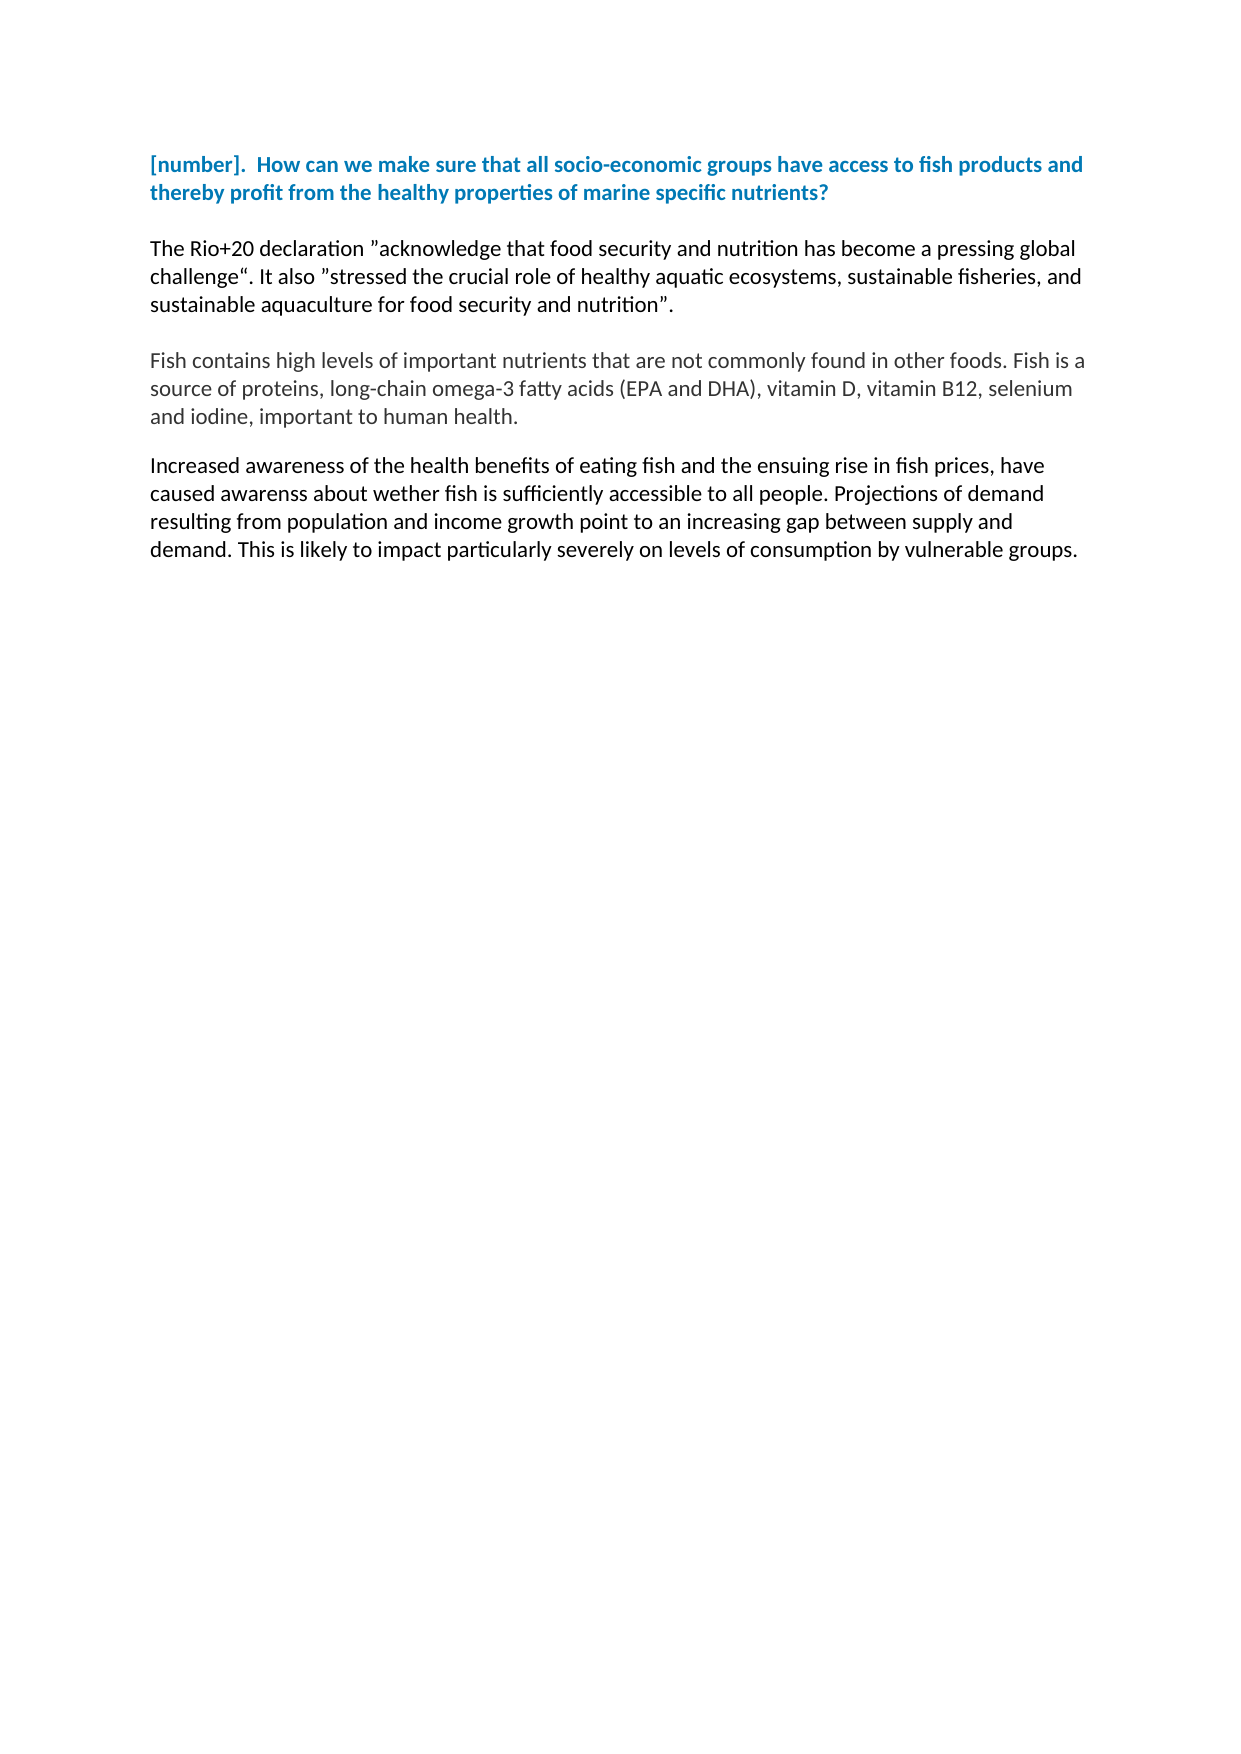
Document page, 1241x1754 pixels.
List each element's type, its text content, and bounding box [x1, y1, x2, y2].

text [number]. How can we make sure that all socio-economic groups have access to fish products and thereby profit from the healthy properties of marine specific nutrients? [150, 150, 1090, 206]
text The Rio+20 declaration ”acknowledge that food security and nutrition has become a pressing global challenge“. It also ”stressed the crucial role of healthy aquatic ecosystems, sustainable fisheries, and sustainable aquaculture for food security and nutrition”. [150, 234, 1090, 318]
text Fish contains high levels of important nutrients that are not commonly found in other foods. Fish is a source of proteins, long-chain omega-3 fatty acids (EPA and DHA), vitamin D, vitamin B12, selenium and iodine, important to human health. [150, 346, 1090, 430]
text Increased awareness of the health benefits of eating fish and the ensuing rise in fish prices, have caused awarenss about wether fish is sufficiently accessible to all people. Projections of demand resulting from population and income growth point to an increasing gap between supply and demand. This is likely to impact particularly severely on levels of consumption by vulnerable groups. [150, 451, 1090, 563]
